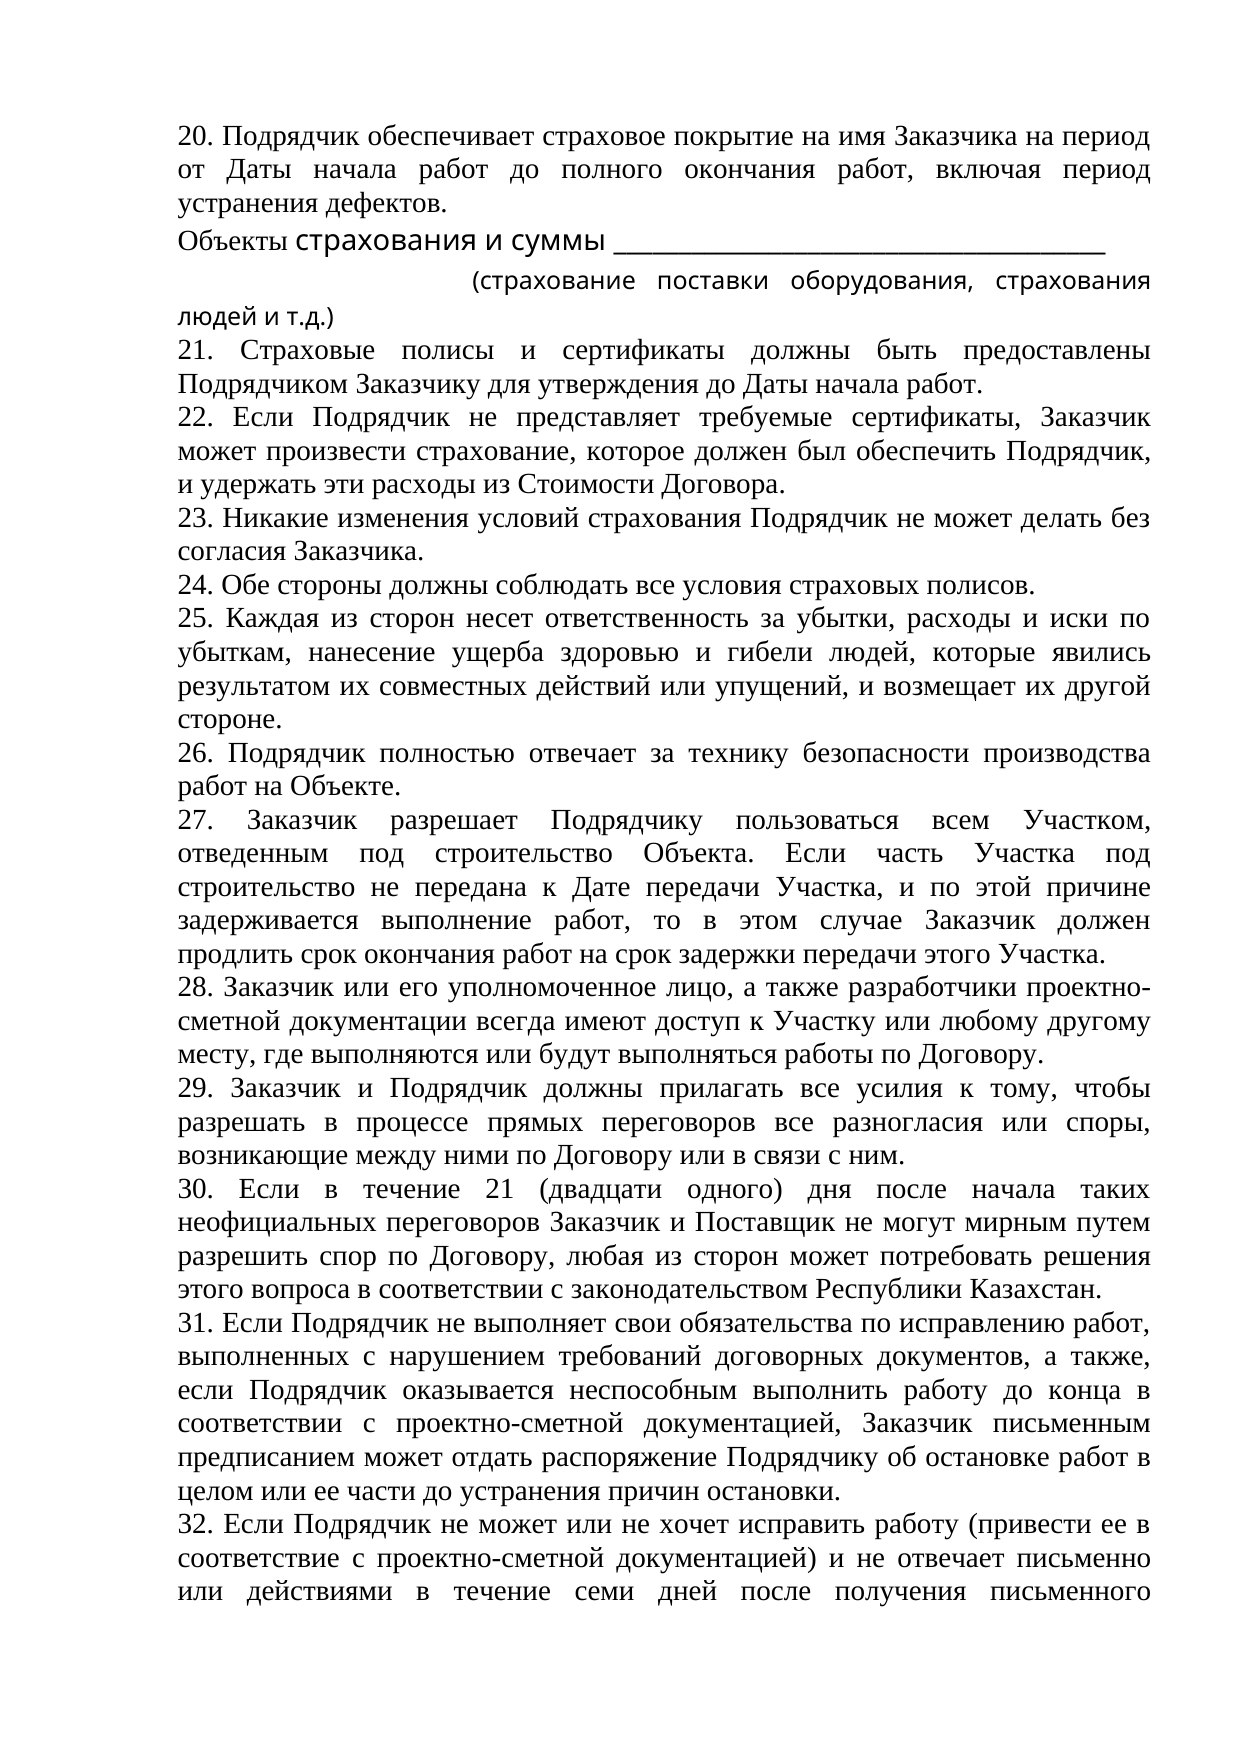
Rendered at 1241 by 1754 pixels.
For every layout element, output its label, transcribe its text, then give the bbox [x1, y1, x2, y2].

text 31. Если Подрядчик не выполняет свои обязательства по исправлению работ, выполненных с нарушением требований договорных документов, а также, если Подрядчик оказывается неспособным выполнить работу до конца в соответствии с проектно-сметной документацией, Заказчик письменным предписанием может отдать распоряжение Подрядчику об остановке работ в целом или ее части до устранения причин остановки. [177, 1305, 1152, 1506]
text Объекты страхования и суммы ______________________________________ [177, 219, 1152, 258]
text 23. Никакие изменения условий страхования Подрядчик не может делать без согласия Заказчика. [177, 500, 1152, 567]
text 21. Страховые полисы и сертификаты должны быть предоставлены Подрядчиком Заказчику для утверждения до Даты начала работ. [177, 332, 1152, 399]
text 28. Заказчик или его уполномоченное лицо, а также разработчики проектно-сметной документации всегда имеют доступ к Участку или любому другому месту, где выполняются или будут выполняться работы по Договору. [177, 969, 1152, 1070]
text 24. Обе стороны должны соблюдать все условия страховых полисов. [177, 567, 1152, 601]
text 30. Если в течение 21 (двадцати одного) дня после начала таких неофициальных переговоров Заказчик и Поставщик не могут мирным путем разрешить спор по Договору, любая из сторон может потребовать решения этого вопроса в соответствии с законодательством Республики Казахстан. [177, 1171, 1152, 1305]
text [177, 1506, 1152, 1607]
text 20. Подрядчик обеспечивает страховое покрытие на имя Заказчика на период от Даты начала работ до полного окончания работ, включая период устранения дефектов. [177, 118, 1152, 219]
text 26. Подрядчик полностью отвечает за технику безопасности производства работ на Объекте. [177, 735, 1152, 802]
text 22. Если Подрядчик не представляет требуемые сертификаты, Заказчик может произвести страхование, которое должен был обеспечить Подрядчик, и удержать эти расходы из Стоимости Договора. [177, 399, 1152, 500]
text 29. Заказчик и Подрядчик должны прилагать все усилия к тому, чтобы разрешать в процессе прямых переговоров все разногласия или споры, возникающие между ними по Договору или в связи с ним. [177, 1070, 1152, 1171]
text (страхование поставки оборудования, страхования людей и т.д.) [177, 258, 1152, 332]
text 25. Каждая из сторон несет ответственность за убытки, расходы и иски по убыткам, нанесение ущерба здоровью и гибели людей, которые явились результатом их совместных действий или упущений, и возмещает их другой стороне. [177, 601, 1152, 735]
text 27. Заказчик разрешает Подрядчику пользоваться всем Участком, отведенным под строительство Объекта. Если часть Участка под строительство не передана к Дате передачи Участка, и по этой причине задерживается выполнение работ, то в этом случае Заказчик должен продлить срок окончания работ на срок задержки передачи этого Участка. [177, 802, 1152, 969]
